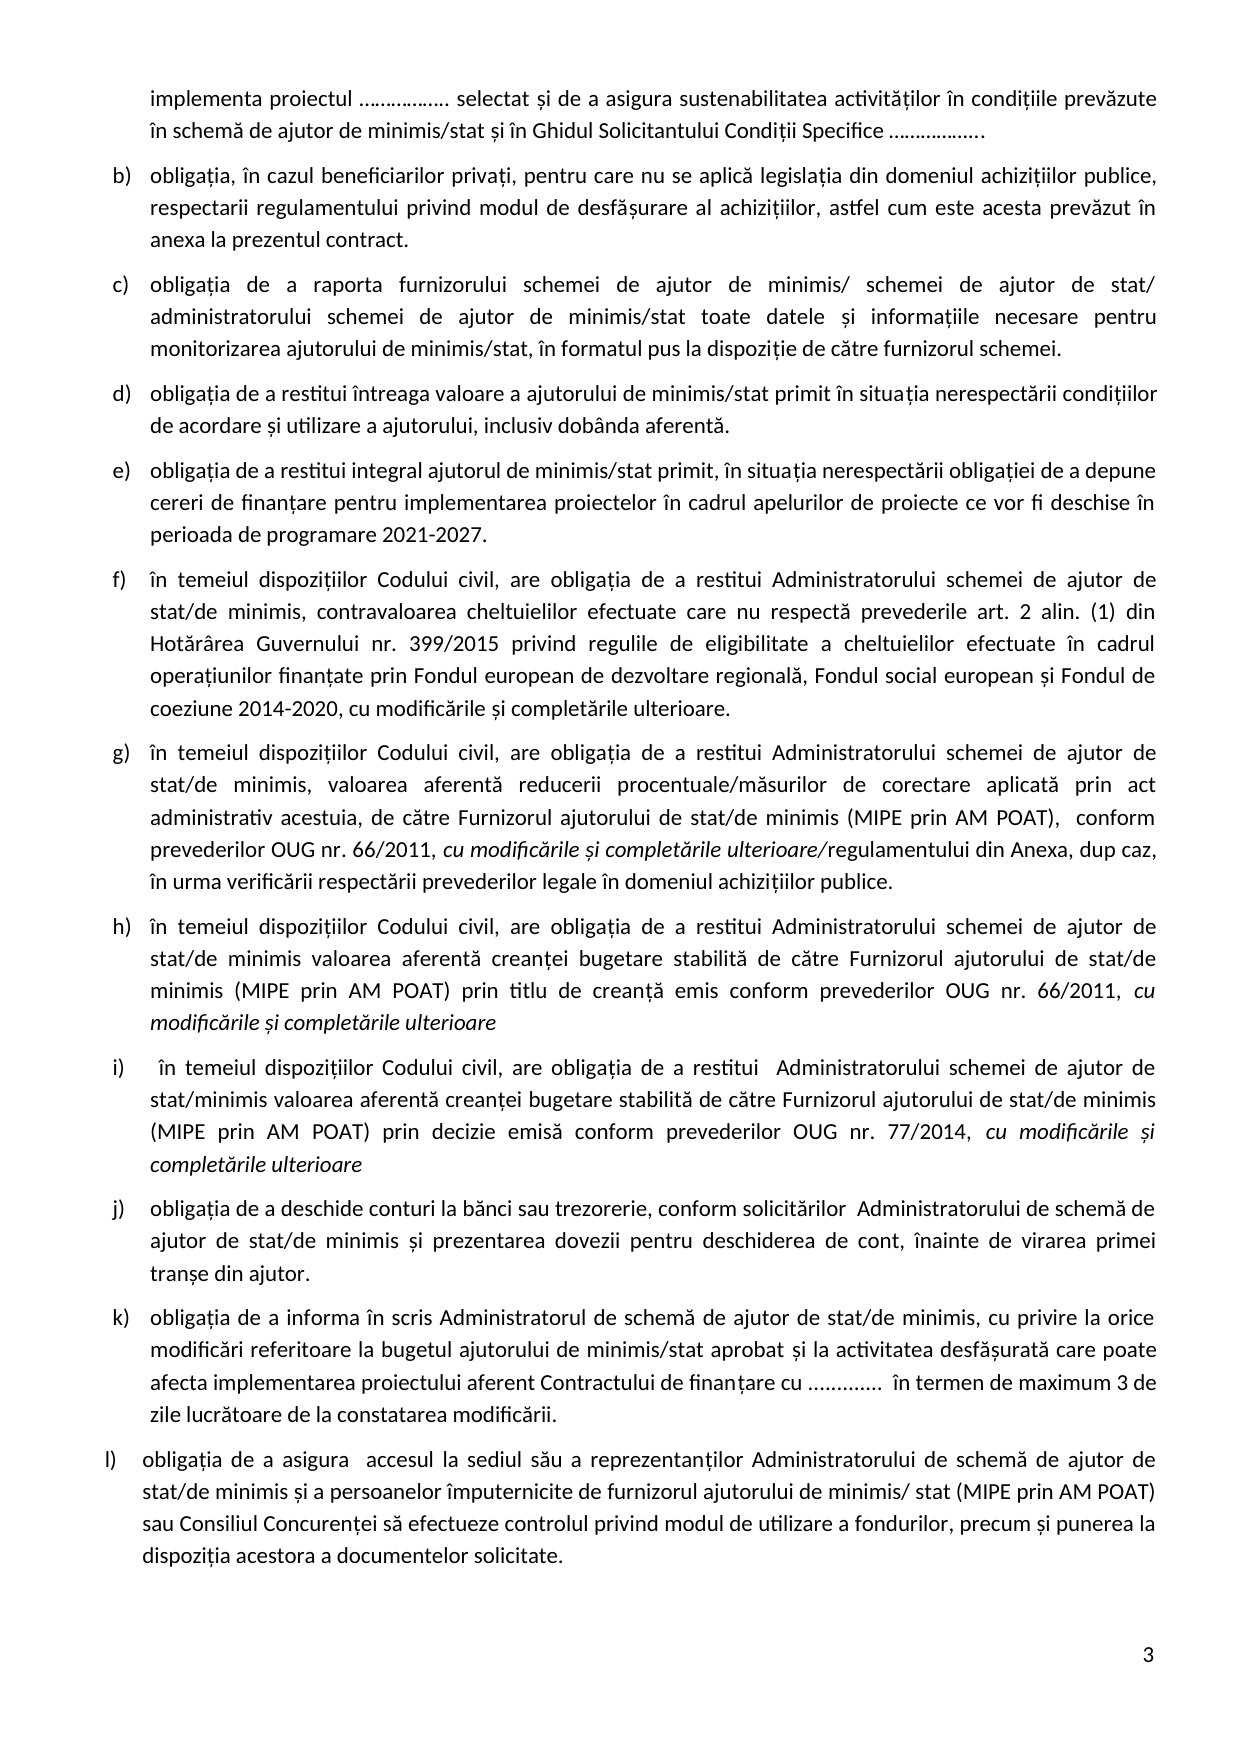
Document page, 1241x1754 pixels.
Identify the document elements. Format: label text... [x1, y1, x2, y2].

list în temeiul dispozițiilor Codului civil, are obligația de a restitui Administratorului schemei de ajutor de stat/de minimis, valoarea aferentă reducerii procentuale/măsurilor de corectare aplicată prin act administrativ acestuia, de către Furnizorul ajutorului de stat/de minimis (MIPE prin AM POAT), conform prevederilor OUG nr. 66/2011, cu modificările și completările ulterioare/regulamentului din Anexa, dup caz, în urma verificării respectării prevederilor legale în domeniul achizițiilor publice. [112, 738, 1157, 895]
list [112, 84, 1157, 144]
list în temeiul dispozițiilor Codului civil, are obligația de a restitui Administratorului schemei de ajutor de stat/minimis valoarea aferentă creanței bugetare stabilită de către Furnizorul ajutorului de stat/de minimis (MIPE prin AM POAT) prin decizie emisă conform prevederilor OUG nr. 77/2014, cu modificările și completările ulterioare [112, 1053, 1157, 1178]
list obligația de a deschide conturi la bănci sau trezorerie, conform solicitărilor Administratorului de schemă de ajutor de stat/de minimis și prezentarea dovezii pentru deschiderea de cont, înainte de virarea primei tranșe din ajutor. [112, 1194, 1157, 1287]
list în temeiul dispozițiilor Codului civil, are obligația de a restitui Administratorului schemei de ajutor de stat/de minimis valoarea aferentă creanței bugetare stabilită de către Furnizorul ajutorului de stat/de minimis (MIPE prin AM POAT) prin titlu de creanță emis conform prevederilor OUG nr. 66/2011, cu modificările și completările ulterioare [112, 912, 1157, 1036]
list obligația de a restitui întreaga valoare a ajutorului de minimis/stat primit în situația nerespectării condițiilor de acordare și utilizare a ajutorului, inclusiv dobânda aferentă. [112, 379, 1157, 439]
list obligația de a informa în scris Administratorul de schemă de ajutor de stat/de minimis, cu privire la orice modificări referitoare la bugetul ajutorului de minimis/stat aprobat și la activitatea desfășurată care poate afecta implementarea proiectului aferent Contractului de finanțare cu ............. în termen de maximum 3 de zile lucrătoare de la constatarea modificării. [112, 1303, 1157, 1428]
list obligația, în cazul beneficiarilor privați, pentru care nu se aplică legislația din domeniul achizițiilor publice, respectarii regulamentului privind modul de desfășurare al achizițiilor, astfel cum este acesta prevăzut în anexa la prezentul contract. [112, 161, 1157, 253]
list obligația de a raporta furnizorului schemei de ajutor de minimis/ schemei de ajutor de stat/ administratorului schemei de ajutor de minimis/stat toate datele și informațiile necesare pentru monitorizarea ajutorului de minimis/stat, în formatul pus la dispoziție de către furnizorul schemei. [112, 270, 1157, 362]
list obligația de a asigura accesul la sediul său a reprezentanților Administratorului de schemă de ajutor de stat/de minimis și a persoanelor împuternicite de furnizorul ajutorului de minimis/ stat (MIPE prin AM POAT) sau Consiliul Concurenței să efectueze controlul privind modul de utilizare a fondurilor, precum şi punerea la dispoziția acestora a documentelor solicitate. [104, 1445, 1157, 1569]
list în temeiul dispozițiilor Codului civil, are obligația de a restitui Administratorului schemei de ajutor de stat/de minimis, contravaloarea cheltuielilor efectuate care nu respectă prevederile art. 2 alin. (1) din Hotărârea Guvernului nr. 399/2015 privind regulile de eligibilitate a cheltuielilor efectuate în cadrul operaţiunilor finanţate prin Fondul european de dezvoltare regională, Fondul social european şi Fondul de coeziune 2014-2020, cu modificările și completările ulterioare. [112, 565, 1157, 722]
list obligația de a restitui integral ajutorul de minimis/stat primit, în situația nerespectării obligației de a depune cereri de finanțare pentru implementarea proiectelor în cadrul apelurilor de proiecte ce vor fi deschise în perioada de programare 2021-2027. [112, 456, 1157, 548]
